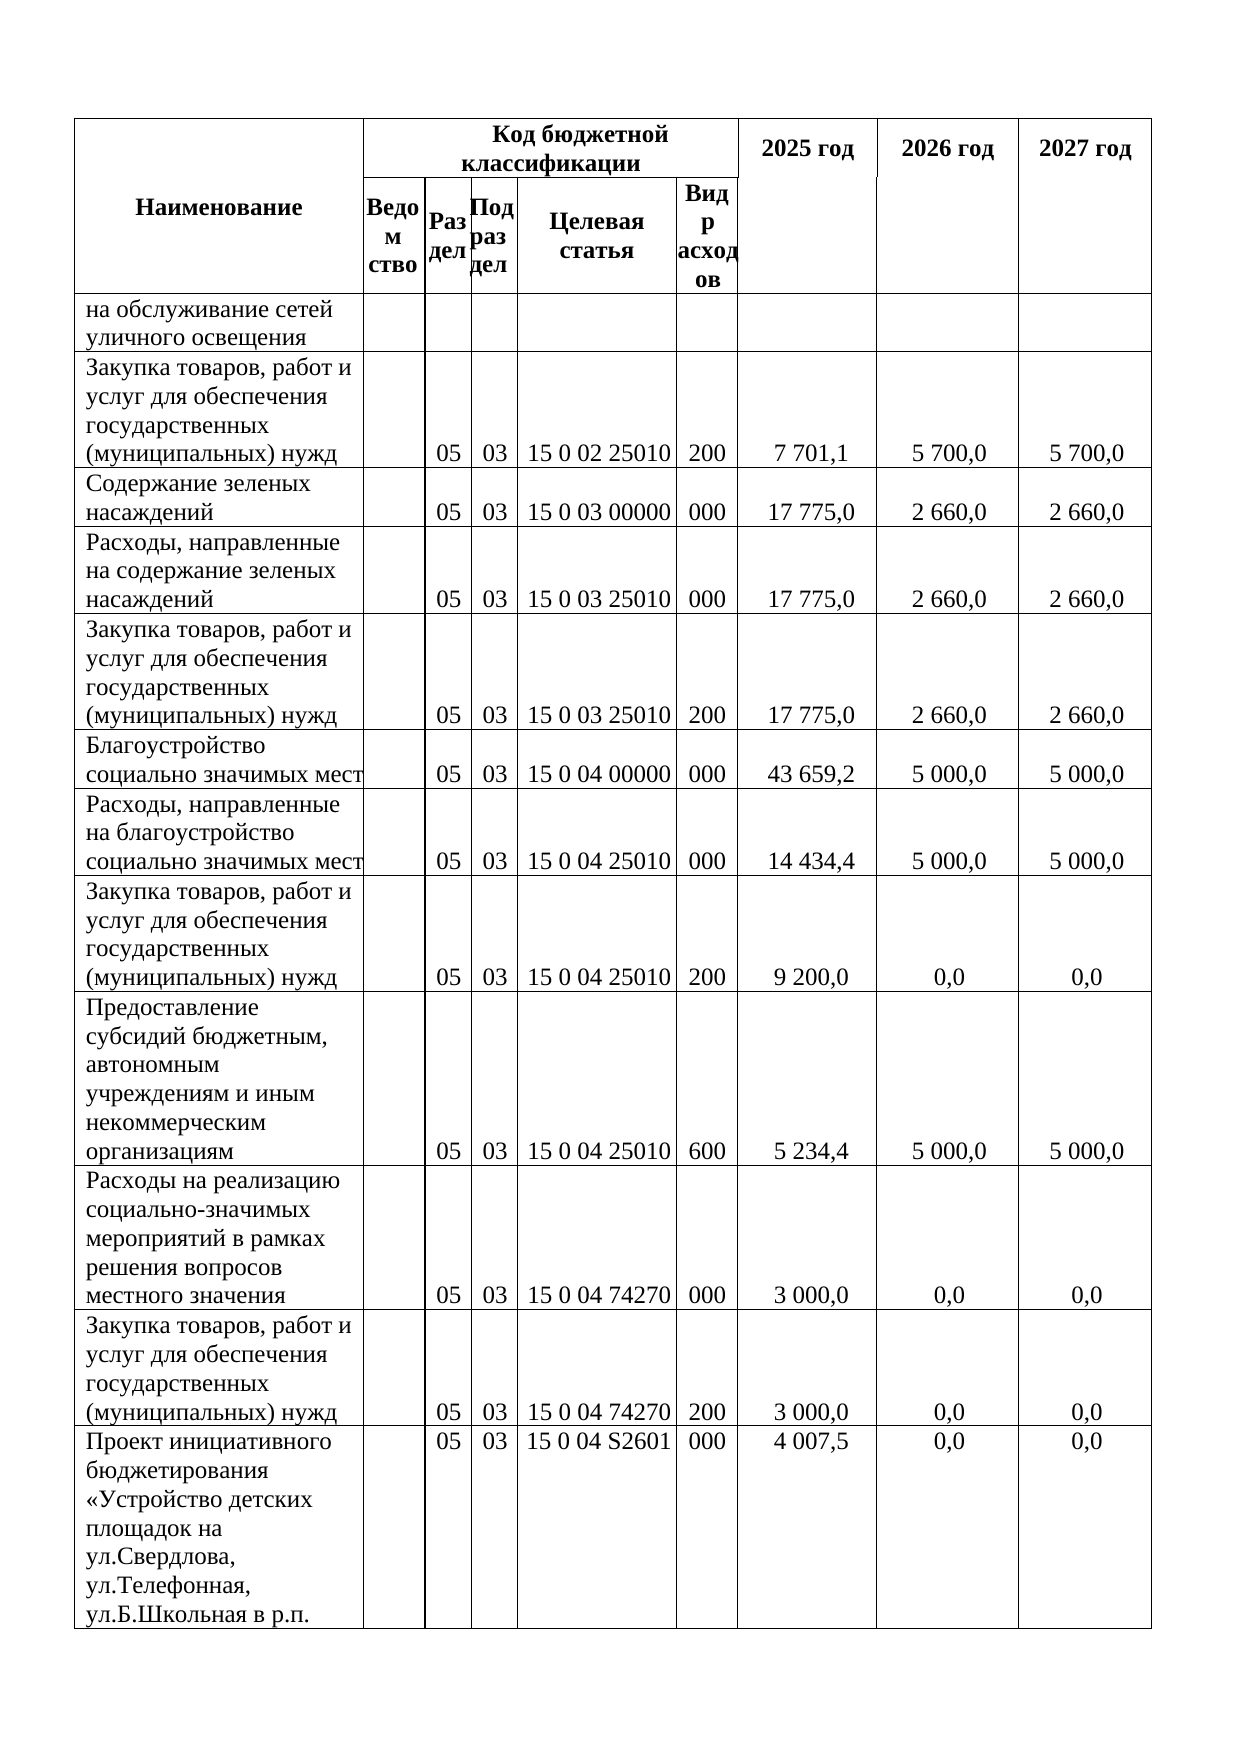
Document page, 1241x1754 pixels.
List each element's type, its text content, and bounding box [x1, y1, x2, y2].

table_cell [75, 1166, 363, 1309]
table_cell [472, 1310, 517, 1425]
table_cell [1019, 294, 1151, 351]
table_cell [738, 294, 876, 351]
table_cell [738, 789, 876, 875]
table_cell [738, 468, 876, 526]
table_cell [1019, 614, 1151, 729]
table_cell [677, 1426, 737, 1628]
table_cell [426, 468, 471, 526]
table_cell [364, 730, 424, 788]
table_cell [877, 177, 1018, 293]
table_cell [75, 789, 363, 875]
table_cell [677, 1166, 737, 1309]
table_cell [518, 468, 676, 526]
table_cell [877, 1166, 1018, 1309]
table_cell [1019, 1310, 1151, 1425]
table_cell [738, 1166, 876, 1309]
table_cell Под раз дел [472, 178, 517, 293]
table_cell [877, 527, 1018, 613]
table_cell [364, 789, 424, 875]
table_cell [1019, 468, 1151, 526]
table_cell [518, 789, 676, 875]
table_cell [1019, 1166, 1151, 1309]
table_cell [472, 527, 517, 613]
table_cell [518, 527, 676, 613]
table_cell Раз дел [426, 178, 471, 293]
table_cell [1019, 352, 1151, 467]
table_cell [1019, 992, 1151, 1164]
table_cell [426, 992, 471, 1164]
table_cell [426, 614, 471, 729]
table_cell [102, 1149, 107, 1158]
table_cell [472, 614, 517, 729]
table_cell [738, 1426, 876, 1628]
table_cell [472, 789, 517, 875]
table_header 2025 год [739, 119, 877, 177]
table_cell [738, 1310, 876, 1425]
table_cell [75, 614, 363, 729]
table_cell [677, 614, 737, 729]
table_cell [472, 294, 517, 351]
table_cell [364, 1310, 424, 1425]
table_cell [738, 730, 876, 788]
table_header Код бюджетной классификации [364, 119, 738, 177]
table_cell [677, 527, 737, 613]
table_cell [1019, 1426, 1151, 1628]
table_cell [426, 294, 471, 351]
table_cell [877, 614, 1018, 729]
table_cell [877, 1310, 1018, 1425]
table_header 2027 год [1019, 119, 1151, 177]
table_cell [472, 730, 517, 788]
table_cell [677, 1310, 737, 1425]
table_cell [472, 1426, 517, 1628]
table_cell [1019, 177, 1151, 293]
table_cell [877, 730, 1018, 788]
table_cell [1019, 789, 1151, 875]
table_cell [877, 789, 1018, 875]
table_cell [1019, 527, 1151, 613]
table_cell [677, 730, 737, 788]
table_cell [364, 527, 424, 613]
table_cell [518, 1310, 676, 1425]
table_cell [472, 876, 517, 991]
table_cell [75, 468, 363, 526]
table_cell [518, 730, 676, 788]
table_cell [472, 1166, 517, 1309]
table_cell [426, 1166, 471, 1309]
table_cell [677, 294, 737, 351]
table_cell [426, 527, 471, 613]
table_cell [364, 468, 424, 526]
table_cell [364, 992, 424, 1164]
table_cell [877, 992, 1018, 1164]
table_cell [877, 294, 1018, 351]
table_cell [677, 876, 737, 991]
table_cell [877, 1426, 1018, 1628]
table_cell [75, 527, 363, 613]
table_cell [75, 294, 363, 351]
table_cell Вид расходов [677, 178, 737, 293]
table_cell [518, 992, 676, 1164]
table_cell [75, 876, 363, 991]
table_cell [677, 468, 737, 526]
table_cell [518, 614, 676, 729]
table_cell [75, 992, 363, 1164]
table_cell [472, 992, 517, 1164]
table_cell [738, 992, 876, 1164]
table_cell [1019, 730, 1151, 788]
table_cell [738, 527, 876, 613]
table_header 2026 год [878, 119, 1018, 177]
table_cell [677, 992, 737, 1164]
table_cell Ведом ство [364, 178, 424, 293]
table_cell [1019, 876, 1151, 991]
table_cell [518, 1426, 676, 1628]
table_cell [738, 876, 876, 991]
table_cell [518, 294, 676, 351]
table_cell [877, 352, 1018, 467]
table_cell Целевая статья [518, 178, 676, 293]
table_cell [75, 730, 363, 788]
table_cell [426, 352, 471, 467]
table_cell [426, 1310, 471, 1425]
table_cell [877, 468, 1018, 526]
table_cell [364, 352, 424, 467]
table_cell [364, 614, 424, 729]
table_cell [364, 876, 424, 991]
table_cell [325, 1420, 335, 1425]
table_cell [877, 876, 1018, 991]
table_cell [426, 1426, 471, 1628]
table_cell [738, 177, 876, 293]
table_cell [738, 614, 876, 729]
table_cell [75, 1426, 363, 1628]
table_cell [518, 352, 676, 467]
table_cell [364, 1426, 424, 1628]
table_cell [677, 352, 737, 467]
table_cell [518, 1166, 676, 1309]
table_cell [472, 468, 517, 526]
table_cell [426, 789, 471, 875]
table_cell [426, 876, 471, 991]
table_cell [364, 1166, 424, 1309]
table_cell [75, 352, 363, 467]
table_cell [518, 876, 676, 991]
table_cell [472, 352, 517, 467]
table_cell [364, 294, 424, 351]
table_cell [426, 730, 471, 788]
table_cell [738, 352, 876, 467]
table_header Наименование [75, 119, 363, 293]
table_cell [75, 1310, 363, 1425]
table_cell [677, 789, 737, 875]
